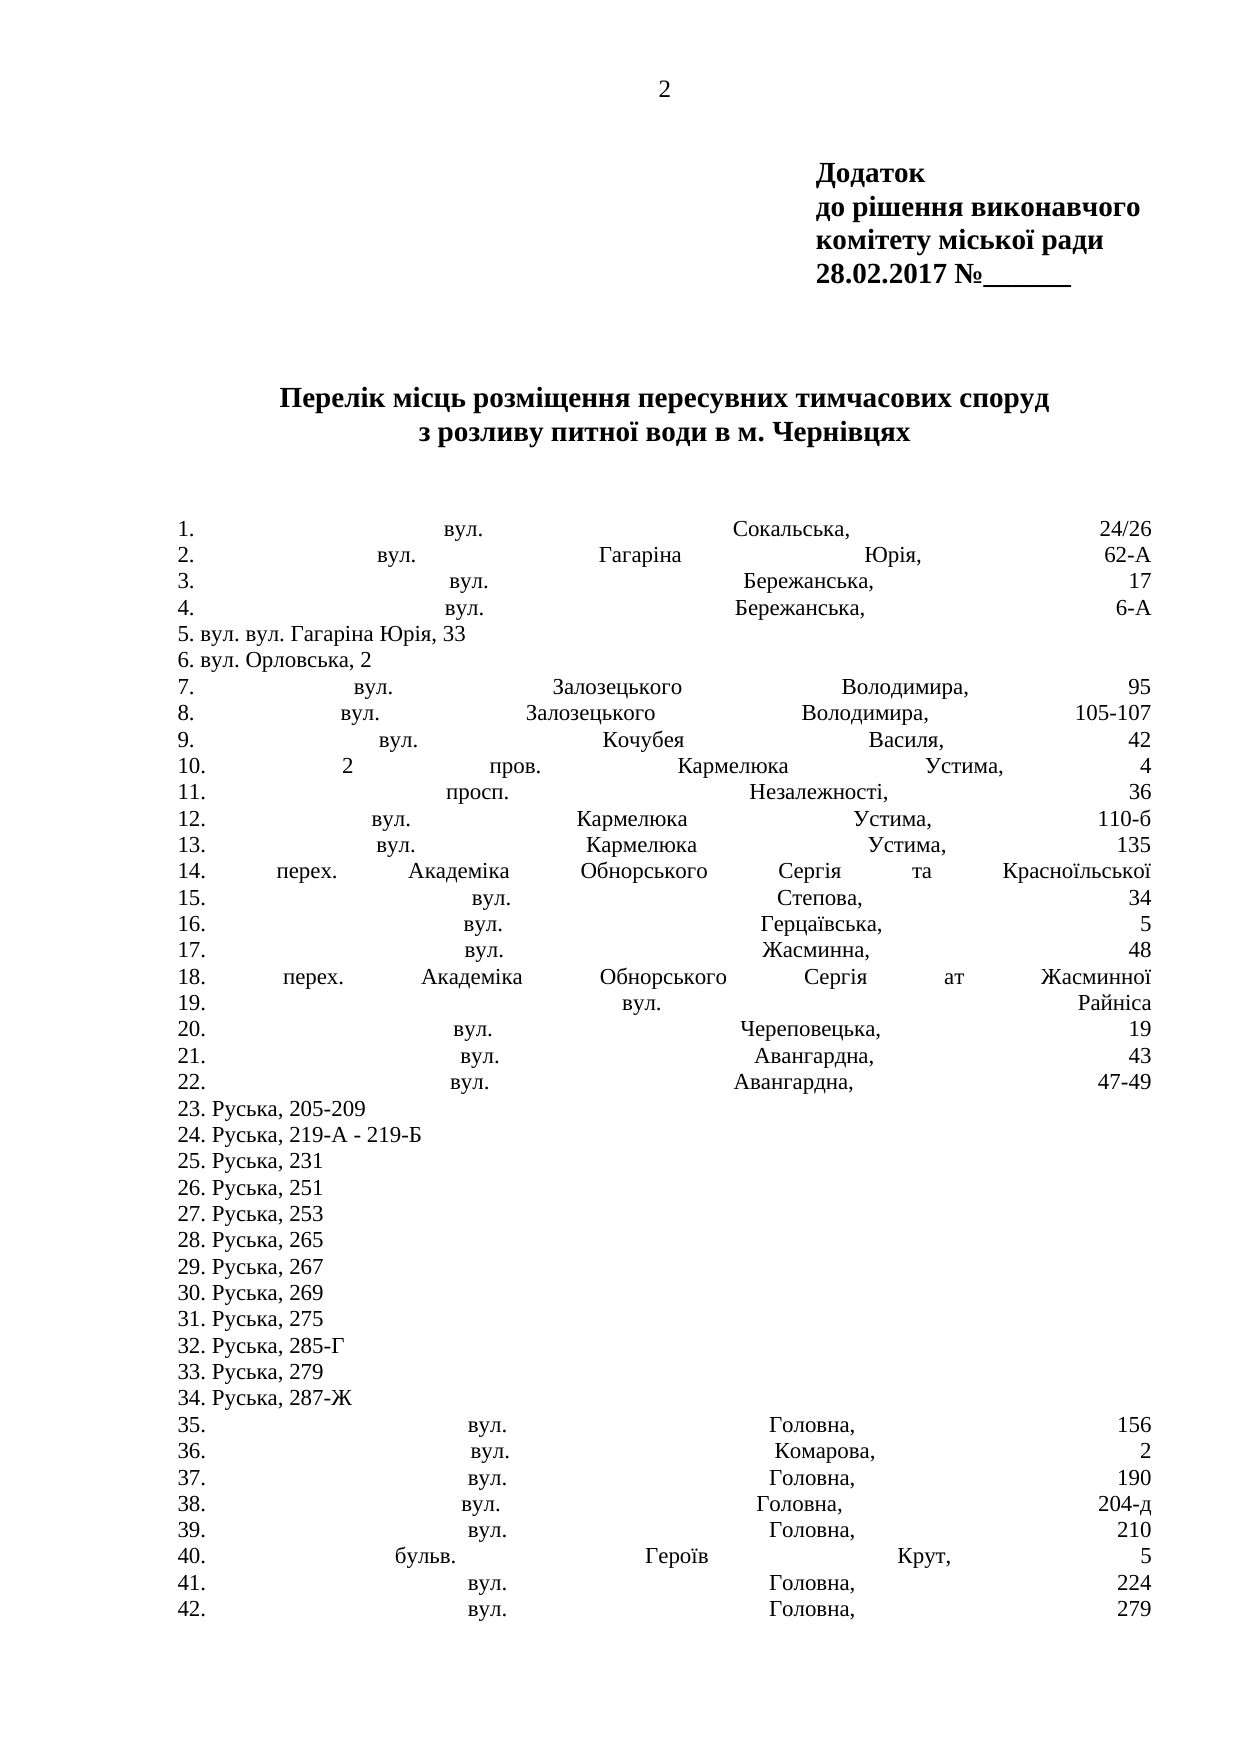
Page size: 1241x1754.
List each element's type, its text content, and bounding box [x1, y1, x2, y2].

text 28. Руська, 265 [177, 1226, 1152, 1253]
text 31. Руська, 275 [177, 1305, 1152, 1332]
text з розливу питної води в м. Чернівцях [177, 414, 1152, 448]
text 1. вул. Сокальська, 24/26 2. вул. Гагаріна Юрія, 62-А 3. вул. Бережанська, 17 4. вул. Бережанська, 6-А 5. вул. вул. Гагаріна Юрія, 33 [177, 515, 1152, 647]
text 29. Руська, 267 [177, 1253, 1152, 1279]
text 25. Руська, 231 [177, 1147, 1152, 1174]
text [177, 1411, 1152, 1622]
text 24. Руська, 219-А - 219-Б [177, 1121, 1152, 1147]
text Перелік місць розміщення пересувних тимчасових споруд [177, 381, 1152, 414]
text 34. Руська, 287-Ж [177, 1384, 1152, 1411]
text 33. Руська, 279 [177, 1358, 1152, 1384]
text 27. Руська, 253 [177, 1200, 1152, 1226]
text 7. вул. Залозецького Володимира, 95 8. вул. Залозецького Володимира, 105-107 9. вул. Кочубея Василя, 42 10. 2 пров. Кармелюка Устима, 4 11. просп. Незалежності, 36 12. вул. Кармелюка Устима, 110-б 13. вул. Кармелюка Устима, 135 14. перех. Академіка Обнорського Сергія та Красноїльської 15. вул. Степова, 34 16. вул. Герцаївська, 5 17. вул. Жасминна, 48 18. перех. Академіка Обнорського Сергія ат Жасминної 19. вул. Райніса 20. вул. Череповецька, 19 21. вул. Авангардна, 43 22. вул. Авангардна, 47-49 23. Руська, 205-209 [177, 673, 1152, 1121]
text 6. вул. Орловська, 2 [177, 647, 1152, 673]
text 26. Руська, 251 [177, 1174, 1152, 1200]
table_header Додаток до рішення виконавчого комітету міської ради 28.02.2017 №______ [177, 155, 1152, 313]
text 30. Руська, 269 [177, 1279, 1152, 1305]
text 32. Руська, 285-Г [177, 1332, 1152, 1358]
